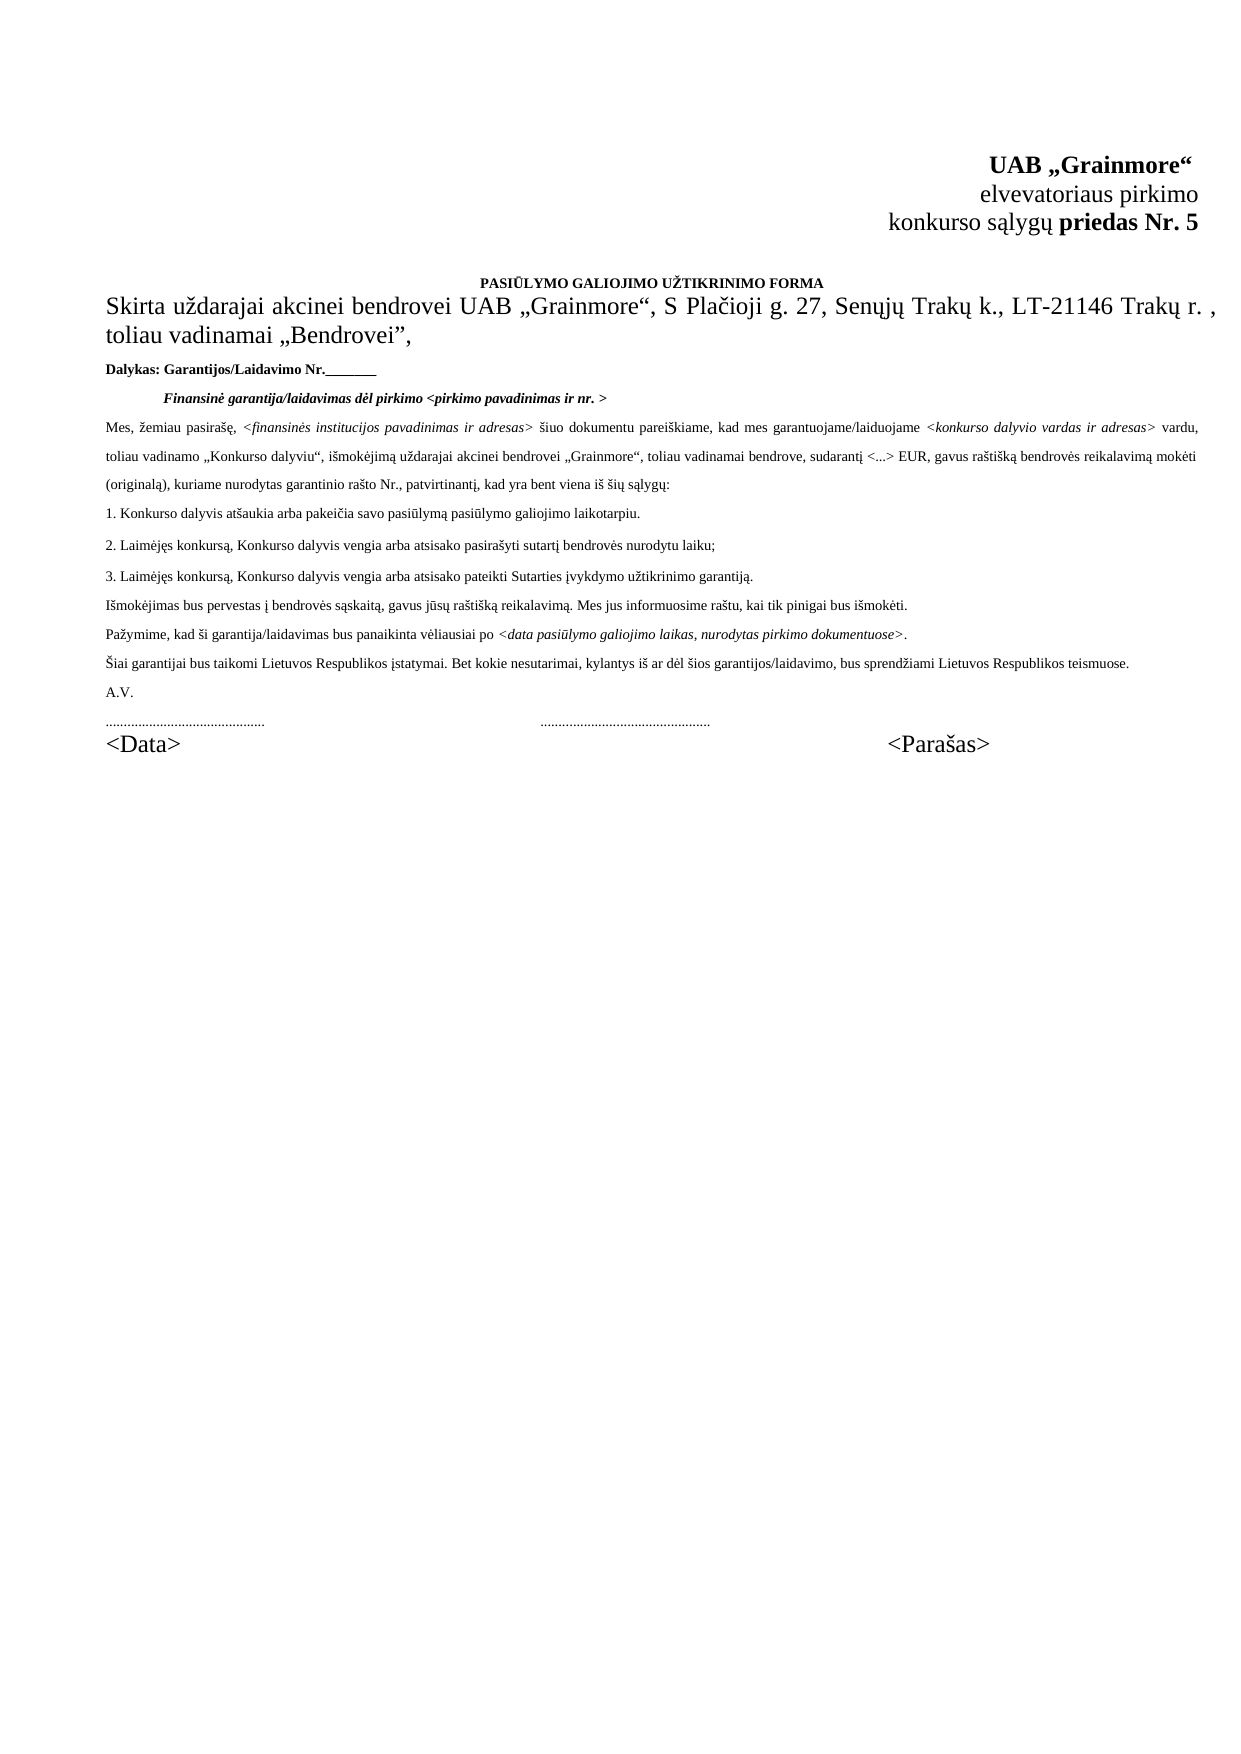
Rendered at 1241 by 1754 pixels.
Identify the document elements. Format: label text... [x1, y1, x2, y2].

text 3. Laimėjęs konkursą, Konkurso dalyvis vengia arba atsisako pateikti Sutarties įvykdymo užtikrinimo garantiją. [105, 556, 1198, 585]
text 1. Konkurso dalyvis atšaukia arba pakeičia savo pasiūlymą pasiūlymo galiojimo laikotarpiu. [105, 493, 1198, 522]
text 2. Laimėjęs konkursą, Konkurso dalyvis vengia arba atsisako pasirašyti sutartį bendrovės nurodytu laiku; [105, 524, 1198, 553]
text Dalykas: Garantijos/Laidavimo Nr._______ [105, 349, 1198, 378]
text Mes, žemiau pasirašę, <finansinės institucijos pavadinimas ir adresas> šiuo dokumentu pareiškiame, kad mes garantuojame/laiduojame <konkurso dalyvio vardas ir adresas> vardu, toliau vadinamo „Konkurso dalyviu“, išmokėjimą uždarajai akcinei bendrovei „Grainmore“, toliau vadinamai bendrove, sudarantį <...> EUR, gavus raštišką bendrovės reikalavimą mokėti (originalą), kuriame nurodytas garantinio rašto Nr., patvirtinantį, kad yra bent viena iš šių sąlygų: [105, 407, 1198, 493]
text Finansinė garantija/laidavimas dėl pirkimo <pirkimo pavadinimas ir nr. > [105, 378, 1198, 407]
text PASIŪLYMO GALIOJIMO UŽTIKRINIMO FORMA [105, 263, 1198, 291]
text Pažymime, kad ši garantija/laidavimas bus panaikinta vėliausiai po <data pasiūlymo galiojimo laikas, nurodytas pirkimo dokumentuose>. [105, 614, 1198, 643]
text A.V. [105, 672, 1198, 700]
text Skirta uždarajai akcinei bendrovei UAB „Grainmore“, S Plačioji g. 27, Senųjų Trakų k., LT-21146 Trakų r. , toliau vadinamai „Bendrovei”, [106, 291, 1217, 349]
text Išmokėjimas bus pervestas į bendrovės sąskaitą, gavus jūsų raštišką reikalavimą. Mes jus informuosime raštu, kai tik pinigai bus išmokėti. [105, 585, 1198, 614]
text Šiai garantijai bus taikomi Lietuvos Respublikos įstatymai. Bet kokie nesutarimai, kylantys iš ar dėl šios garantijos/laidavimo, bus sprendžiami Lietuvos Respublikos teismuose. [105, 643, 1198, 671]
text konkurso sąlygų priedas Nr. 5 [106, 207, 1198, 236]
text ............................................ ............................................... [105, 700, 1198, 729]
text <Data> <Parašas> [106, 729, 1198, 758]
text UAB „Grainmore“ elvevatoriaus pirkimo [165, 150, 1198, 207]
